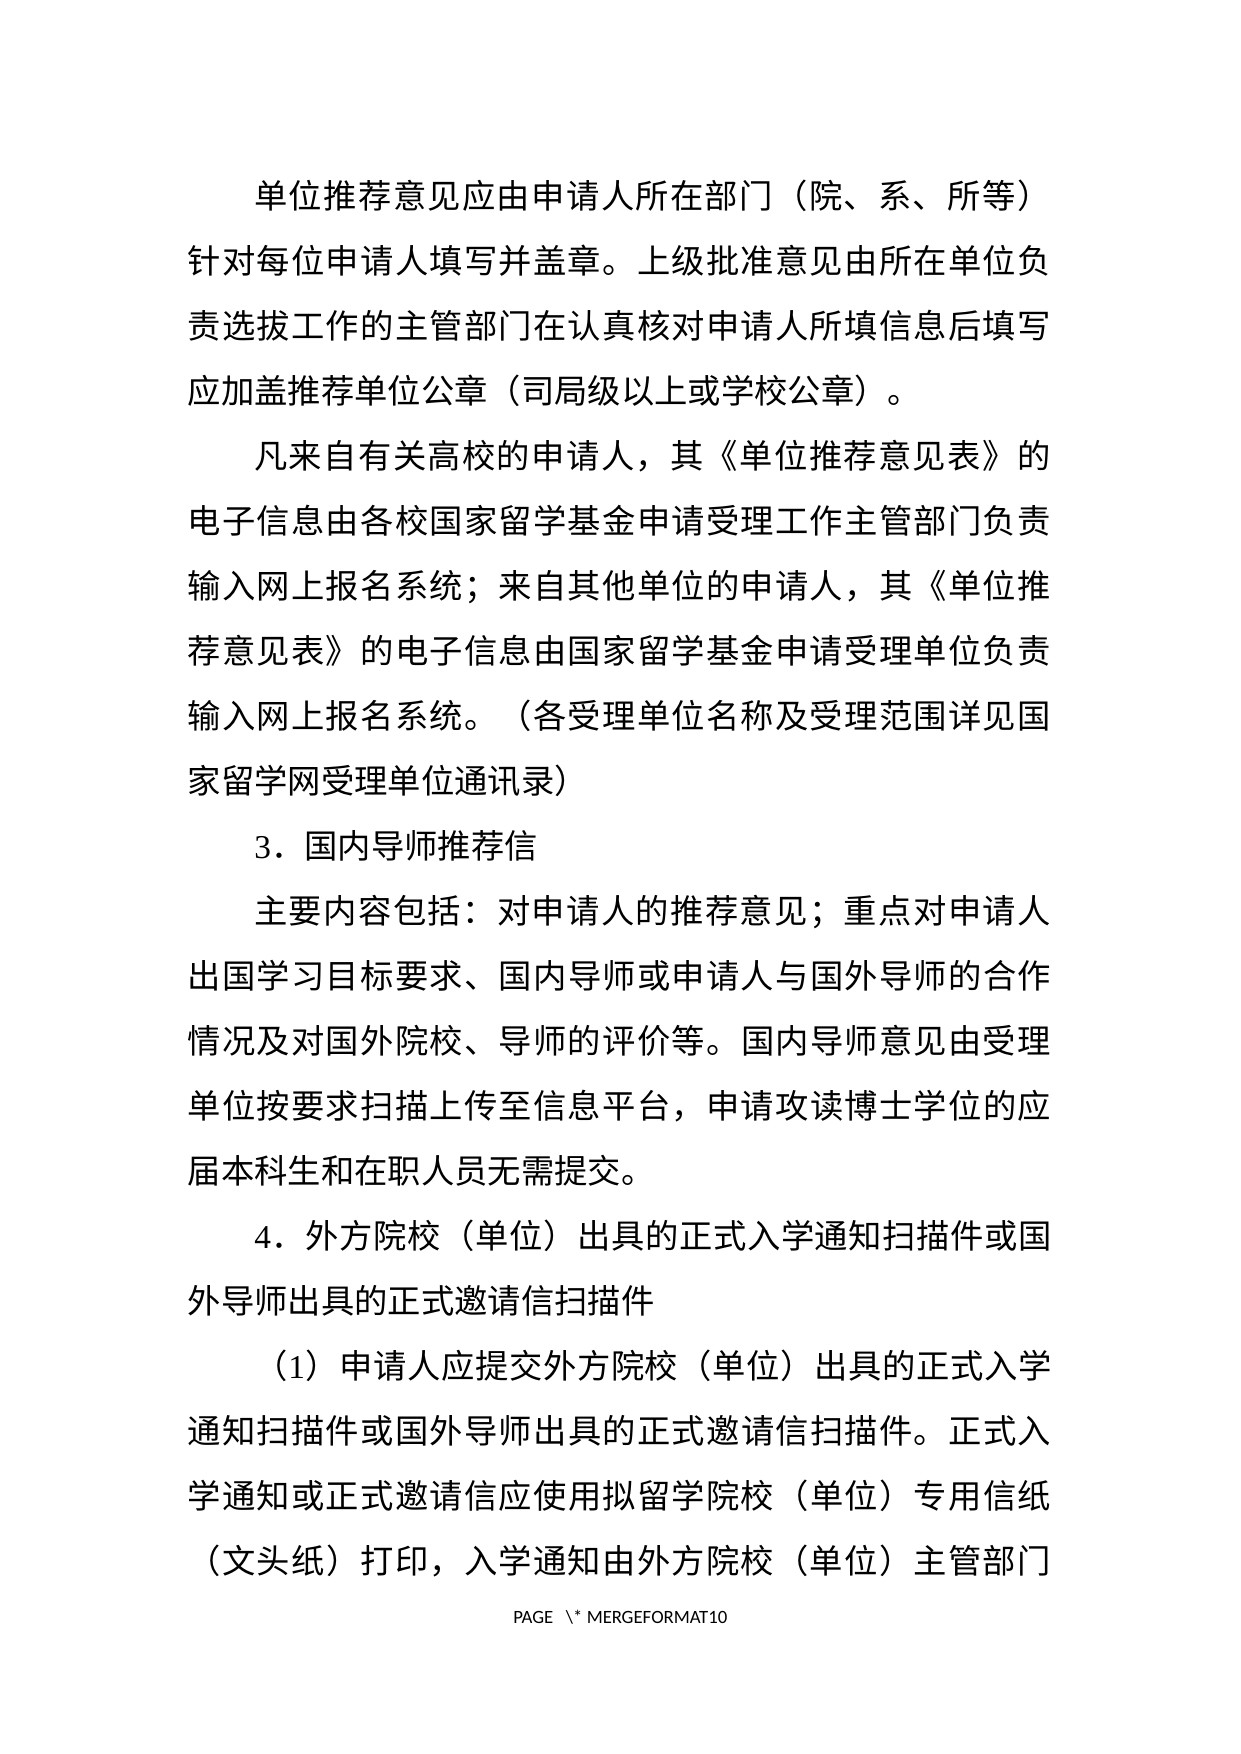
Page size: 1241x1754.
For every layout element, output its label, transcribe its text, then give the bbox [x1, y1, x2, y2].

text 4．外方院校（单位）出具的正式入学通知扫描件或国外导师出具的正式邀请信扫描件 [187, 1202, 1053, 1332]
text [187, 1332, 1053, 1592]
text 主要内容包括：对申请人的推荐意见；重点对申请人出国学习目标要求、国内导师或申请人与国外导师的合作情况及对国外院校、导师的评价等。国内导师意见由受理单位按要求扫描上传至信息平台，申请攻读博士学位的应届本科生和在职人员无需提交。 [187, 877, 1053, 1202]
text 3．国内导师推荐信 [187, 812, 1053, 877]
text 单位推荐意见应由申请人所在部门（院、系、所等）针对每位申请人填写并盖章。上级批准意见由所在单位负责选拔工作的主管部门在认真核对申请人所填信息后填写，应加盖推荐单位公章（司局级以上或学校公章）。 [187, 162, 1053, 422]
text 凡来自有关高校的申请人，其《单位推荐意见表》的电子信息由各校国家留学基金申请受理工作主管部门负责输入网上报名系统；来自其他单位的申请人，其《单位推荐意见表》的电子信息由国家留学基金申请受理单位负责输入网上报名系统。（各受理单位名称及受理范围详见国家留学网受理单位通讯录） [187, 422, 1053, 812]
